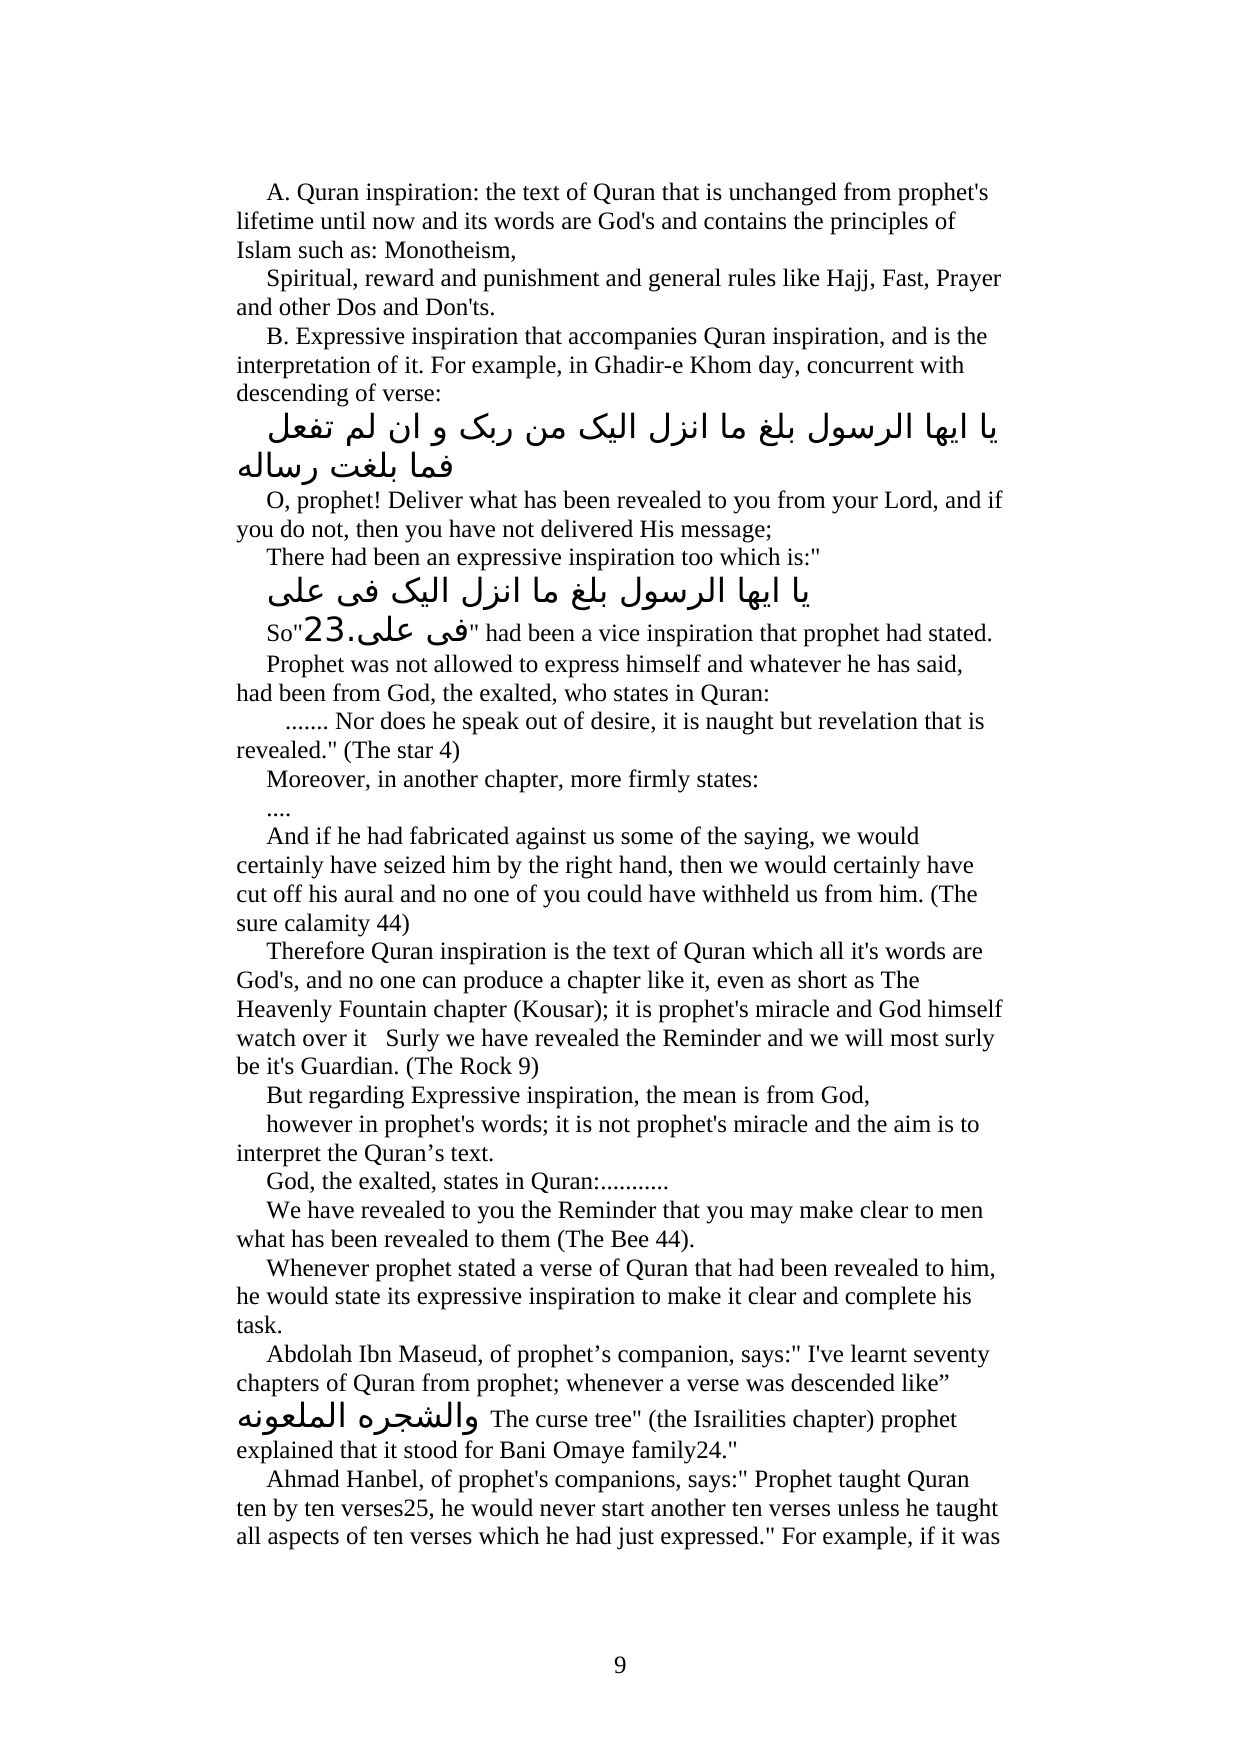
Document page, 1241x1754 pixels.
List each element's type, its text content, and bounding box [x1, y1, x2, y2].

text But regarding Expressive inspiration, the mean is from God, [236, 1080, 1004, 1109]
text Whenever prophet stated a verse of Quran that had been revealed to him, he would state its expressive inspiration to make it clear and complete his task. [236, 1253, 1004, 1339]
text God, the exalted, states in Quran:........... [236, 1166, 1004, 1195]
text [236, 1464, 1004, 1550]
text A. Quran inspiration: the text of Quran that is unchanged from prophet's lifetime until now and its words are God's and contains the principles of Islam such as: Monotheism, [236, 177, 1004, 263]
text There had been an expressive inspiration too which is:" [236, 542, 1004, 571]
text Prophet was not allowed to express himself and whatever he has said, had been from God, the exalted, who states in Quran: [236, 649, 1004, 706]
text O, prophet! Deliver what has been revealed to you from your Lord, and if you do not, then you have not delivered His message; [236, 485, 1004, 542]
text یا ایها الرسول بلغ ما انزل الیک فی علی [236, 571, 1004, 610]
text We have revealed to you the Reminder that you may make clear to men what has been revealed to them (The Bee 44). [236, 1195, 1004, 1253]
text Spiritual, reward and punishment and general rules like Hajj, Fast, Prayer and other Dos and Don'ts. [236, 263, 1004, 321]
text however in prophet's words; it is not prophet's miracle and the aim is to interpret the Quran’s text. [236, 1109, 1004, 1166]
text ....... Nor does he speak out of desire, it is naught but revelation that is revealed." (The star 4) [236, 706, 1004, 764]
text Moreover, in another chapter, more firmly states: [236, 764, 1004, 793]
text So"فی علی.23" had been a vice inspiration that prophet had stated. [236, 610, 1004, 649]
text یا ایها الرسول بلغ ما انزل الیک من ربک و ان لم تفعل فما بلغت رساله [236, 407, 1004, 485]
text Abdolah Ibn Maseud, of prophet’s companion, says:" I've learnt seventy chapters of Quran from prophet; whenever a verse was descended like”والشجره الملعونه The curse tree" (the Israilities chapter) prophet explained that it stood for Bani Omaye family24." [236, 1339, 1004, 1464]
text B. Expressive inspiration that accompanies Quran inspiration, and is the interpretation of it. For example, in Ghadir-e Khom day, concurrent with descending of verse: [236, 321, 1004, 407]
text And if he had fabricated against us some of the saying, we would certainly have seized him by the right hand, then we would certainly have cut off his aural and no one of you could have withheld us from him. (The sure calamity 44) [236, 821, 1004, 936]
text .... [236, 793, 1004, 821]
text Therefore Quran inspiration is the text of Quran which all it's words are God's, and no one can produce a chapter like it, even as short as The Heavenly Fountain chapter (Kousar); it is prophet's miracle and God himself watch over it Surly we have revealed the Reminder and we will most surly be it's Guardian. (The Rock 9) [236, 936, 1004, 1080]
